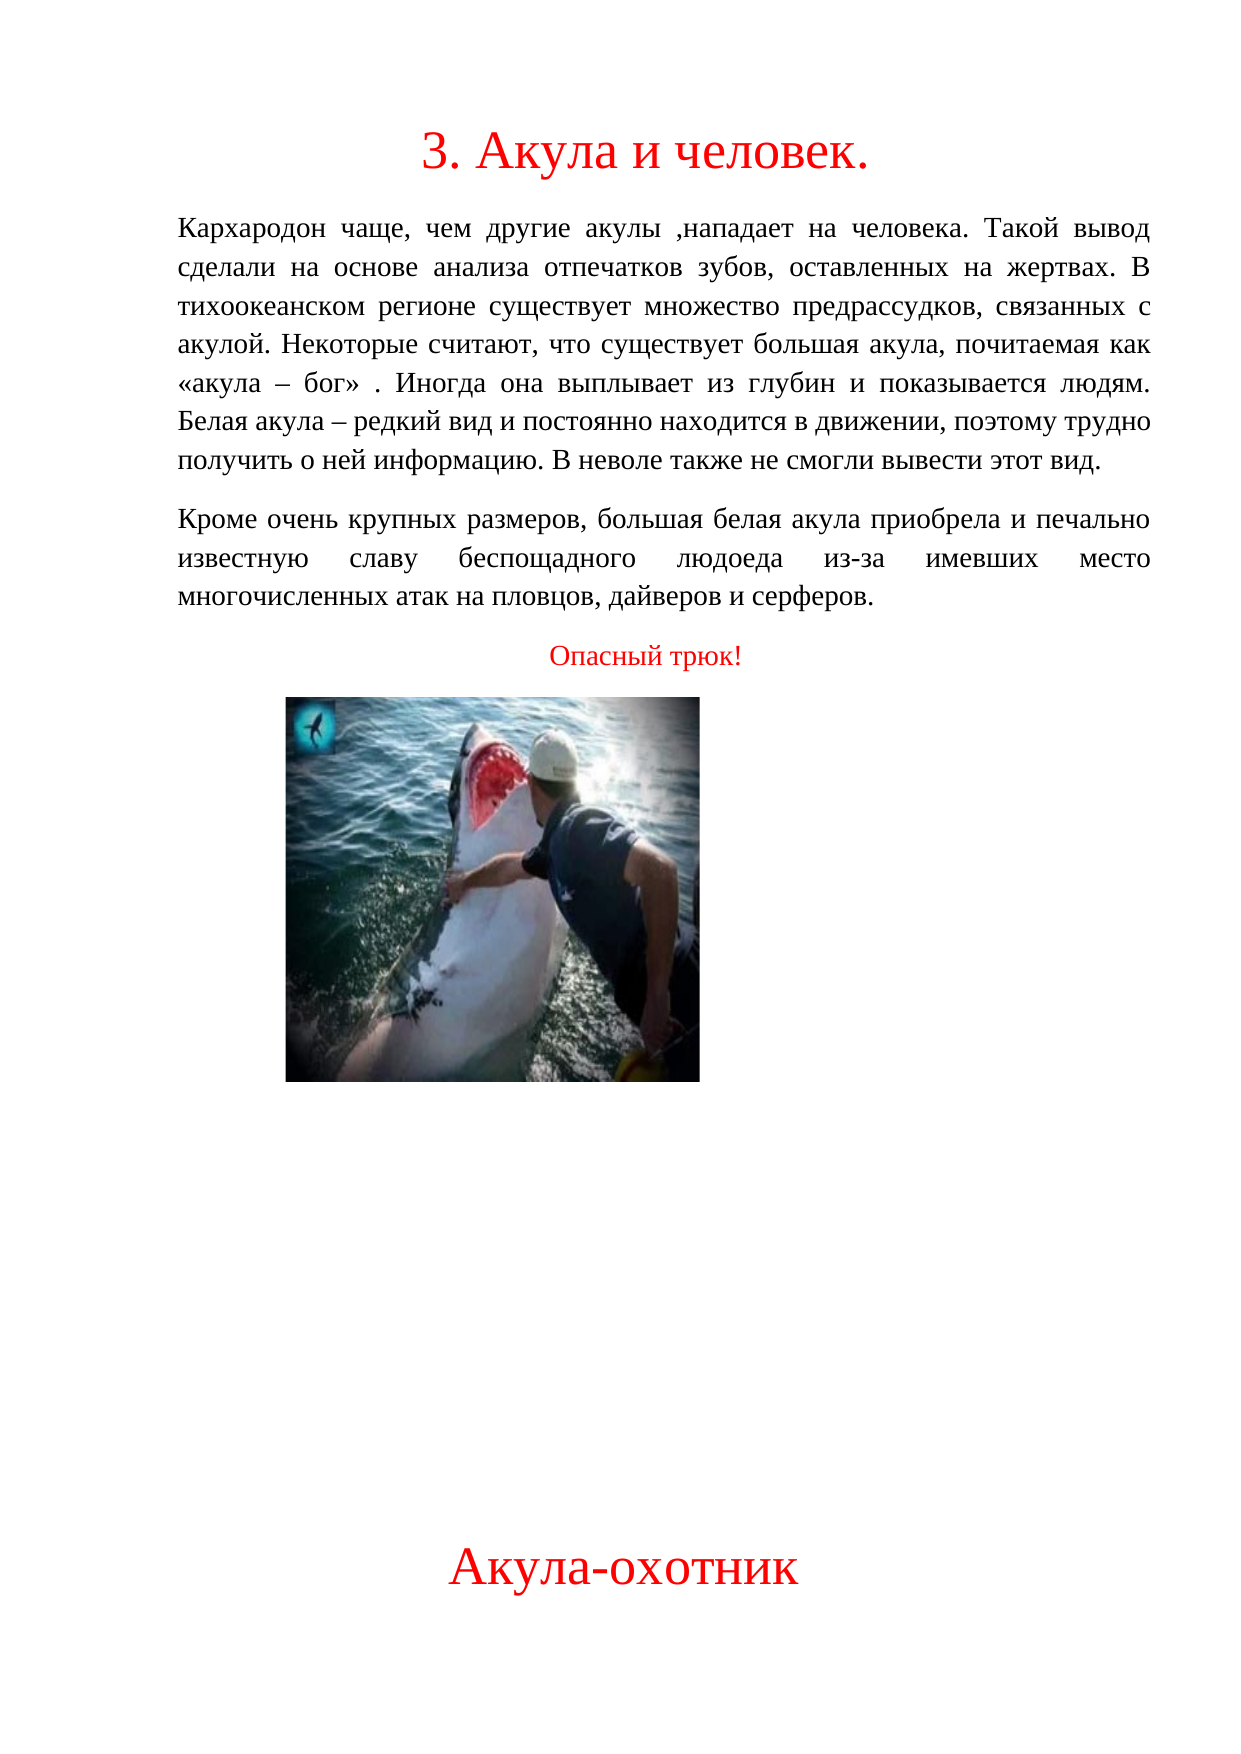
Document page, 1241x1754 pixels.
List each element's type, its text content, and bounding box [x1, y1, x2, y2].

text 3. Акула и человек. [177, 118, 1152, 180]
text Кархародон чаще, чем другие акулы ,нападает на человека. Такой вывод сделали на основе анализа отпечатков зубов, оставленных на жертвах. В тихоокеанском регионе существует множество предрассудков, связанных с акулой. Некоторые считают, что существует большая акула, почитаемая как «акула – бог» . Иногда она выплывает из глубин и показывается людям. Белая акула – редкий вид и постоянно находится в движении, поэтому трудно получить о ней информацию. В неволе также не смогли вывести этот вид. [177, 211, 1152, 475]
picture [285, 697, 700, 1082]
text Кроме очень крупных размеров, большая белая акула приобрела и печально известную славу беспощадного людоеда из-за имевших место многочисленных атак на пловцов, дайверов и серферов. [177, 501, 1152, 612]
text Опасный трюк! [177, 638, 1152, 671]
text Акула-охотник [177, 1534, 1152, 1596]
